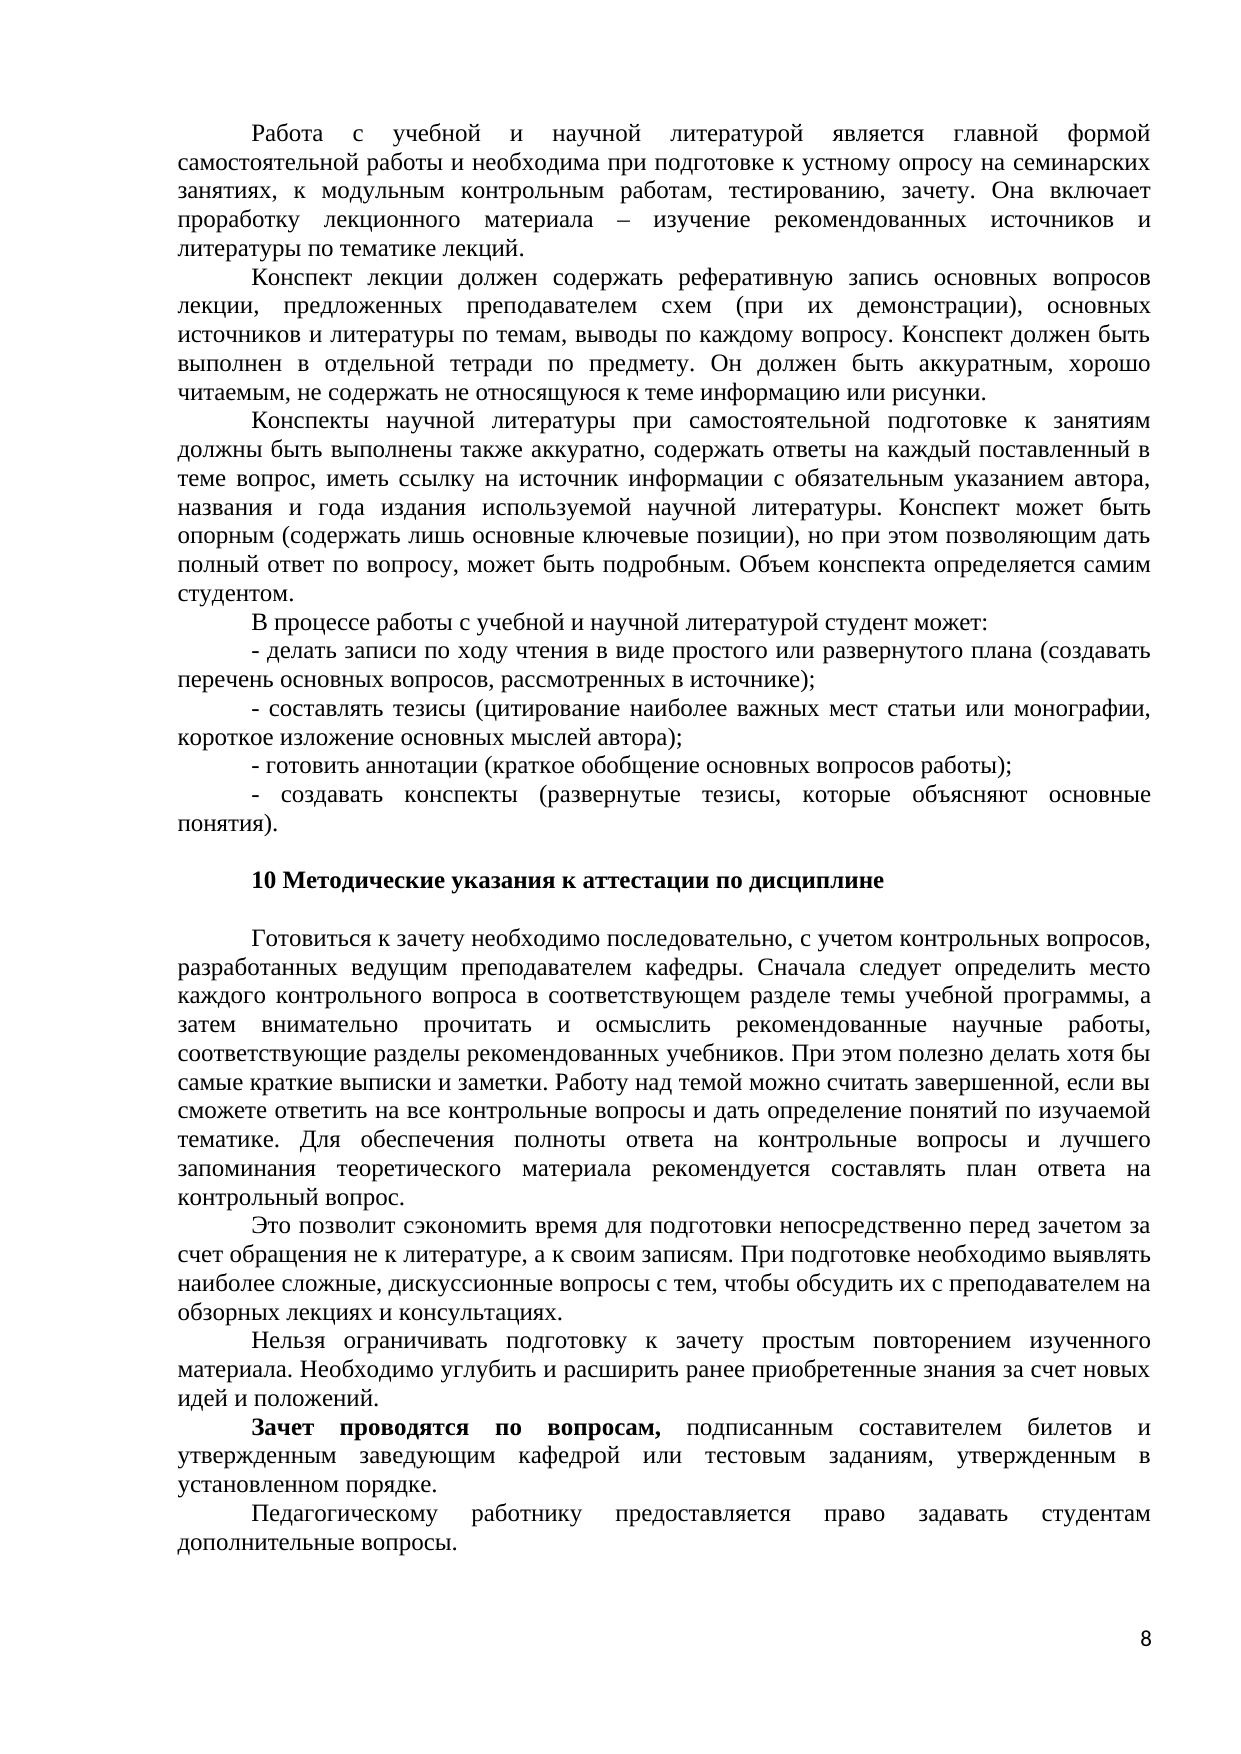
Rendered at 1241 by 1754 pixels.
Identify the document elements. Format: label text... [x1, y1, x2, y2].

text 10 Методические указания к аттестации по дисциплине [177, 866, 1152, 894]
text - делать записи по ходу чтения в виде простого или развернутого плана (создавать перечень основных вопросов, рассмотренных в источнике); [177, 636, 1152, 693]
text Зачет проводятся по вопросам, подписанным составителем билетов и утвержденным заведующим кафедрой или тестовым заданиям, утвержденным в установленном порядке. [177, 1412, 1152, 1498]
text Работа с учебной и научной литературой является главной формой самостоятельной работы и необходима при подготовке к устному опросу на семинарских занятиях, к модульным контрольным работам, тестированию, зачету. Она включает проработку лекционного материала – изучение рекомендованных источников и литературы по тематике лекций. [177, 118, 1152, 262]
text - готовить аннотации (краткое обобщение основных вопросов работы); [177, 751, 1152, 779]
text В процессе работы с учебной и научной литературой студент может: [177, 607, 1152, 636]
text Конспект лекции должен содержать реферативную запись основных вопросов лекции, предложенных преподавателем схем (при их демонстрации), основных источников и литературы по темам, выводы по каждому вопросу. Конспект должен быть выполнен в отдельной тетради по предмету. Он должен быть аккуратным, хорошо читаемым, не содержать не относящуюся к теме информацию или рисунки. [177, 262, 1152, 406]
text - создавать конспекты (развернутые тезисы, которые объясняют основные понятия). [177, 779, 1152, 837]
text Нельзя ограничивать подготовку к зачету простым повторением изученного материала. Необходимо углубить и расширить ранее приобретенные знания за счет новых идей и положений. [177, 1326, 1152, 1412]
text Педагогическому работнику предоставляется право задавать студентам дополнительные вопросы. [177, 1498, 1152, 1556]
text Готовиться к зачету необходимо последовательно, с учетом контрольных вопросов, разработанных ведущим преподавателем кафедры. Сначала следует определить место каждого контрольного вопроса в соответствующем разделе темы учебной программы, а затем внимательно прочитать и осмыслить рекомендованные научные работы, соответствующие разделы рекомендованных учебников. При этом полезно делать хотя бы самые краткие выписки и заметки. Работу над темой можно считать завершенной, если вы сможете ответить на все контрольные вопросы и дать определение понятий по изучаемой тематике. Для обеспечения полноты ответа на контрольные вопросы и лучшего запоминания теоретического материала рекомендуется составлять план ответа на контрольный вопрос. [177, 923, 1152, 1211]
text Конспекты научной литературы при самостоятельной подготовке к занятиям должны быть выполнены также аккуратно, содержать ответы на каждый поставленный в теме вопрос, иметь ссылку на источник информации с обязательным указанием автора, названия и года издания используемой научной литературы. Конспект может быть опорным (содержать лишь основные ключевые позиции), но при этом позволяющим дать полный ответ по вопросу, может быть подробным. Объем конспекта определяется самим студентом. [177, 406, 1152, 607]
text Это позволит сэкономить время для подготовки непосредственно перед зачетом за счет обращения не к литературе, а к своим записям. При подготовке необходимо выявлять наиболее сложные, дискуссионные вопросы с тем, чтобы обсудить их с преподавателем на обзорных лекциях и консультациях. [177, 1211, 1152, 1326]
text - составлять тезисы (цитирование наиболее важных мест статьи или монографии, короткое изложение основных мыслей автора); [177, 693, 1152, 751]
